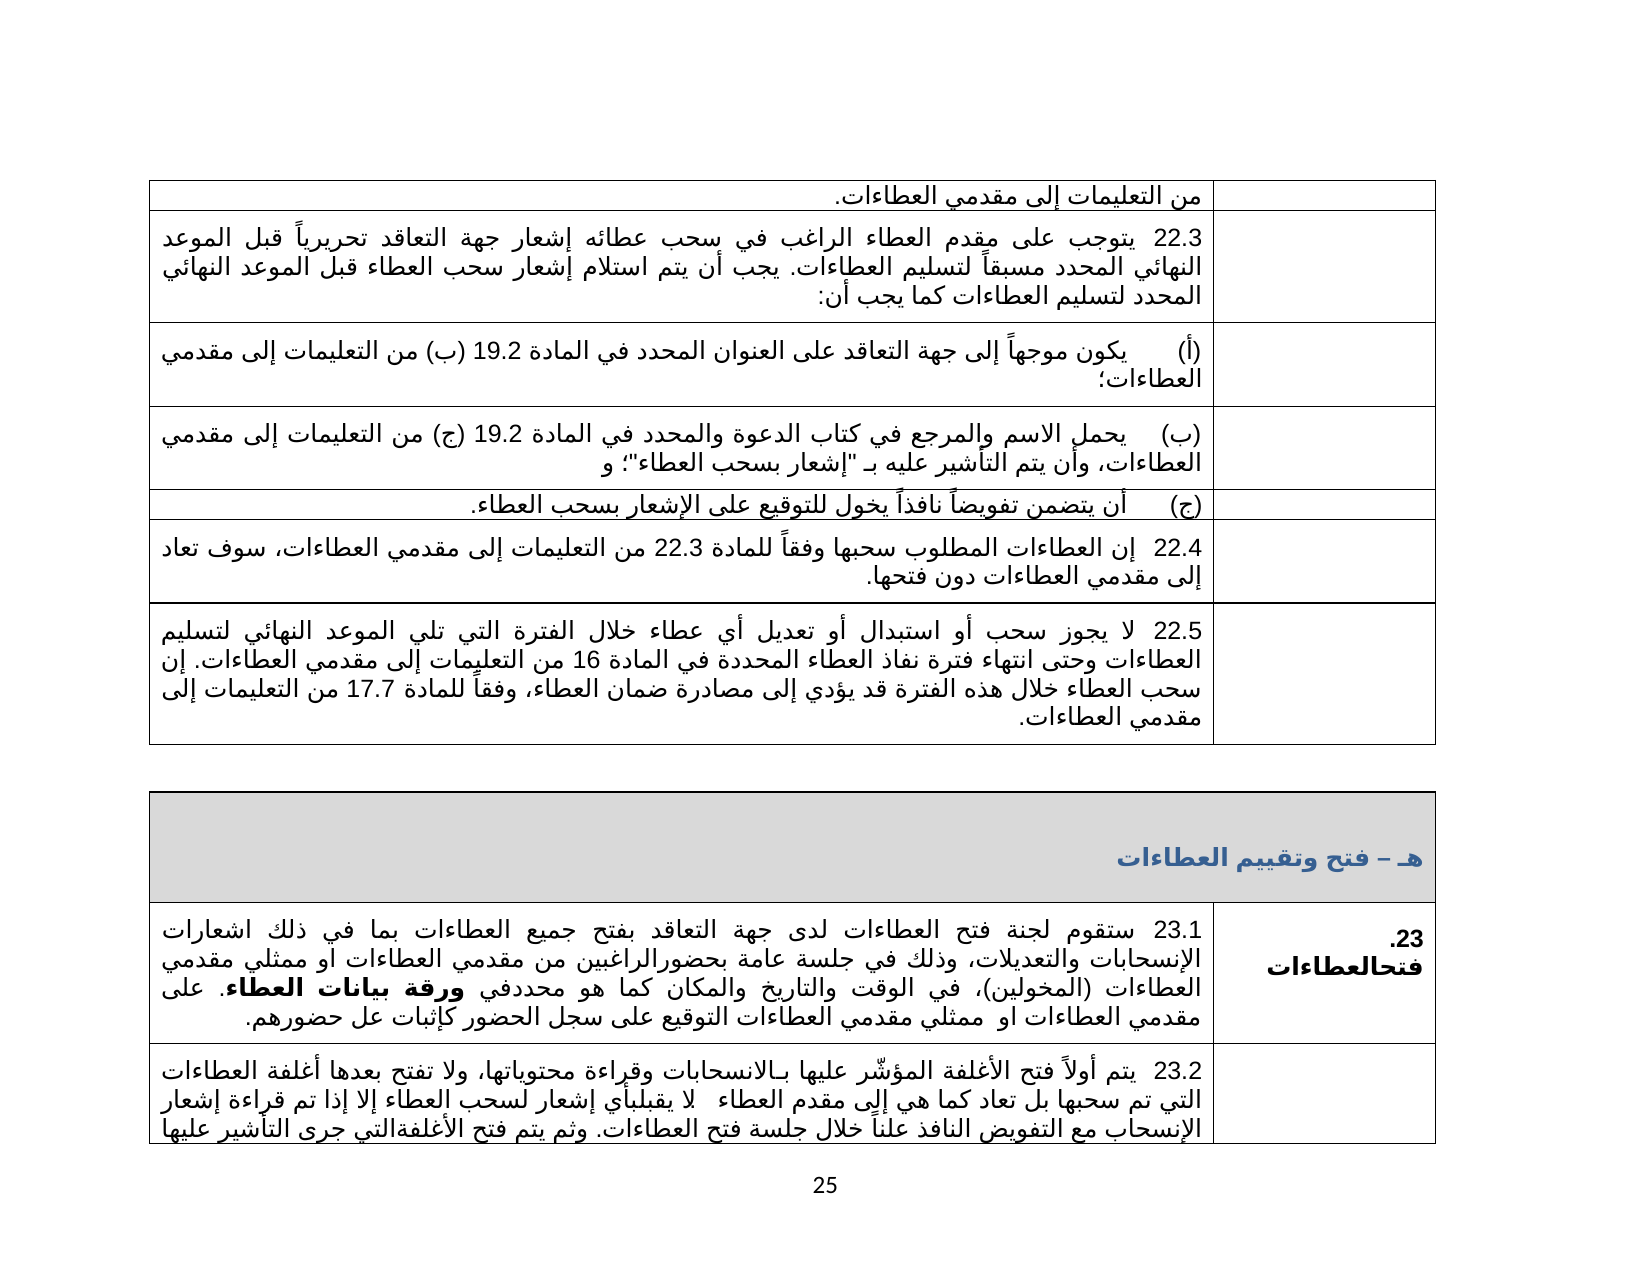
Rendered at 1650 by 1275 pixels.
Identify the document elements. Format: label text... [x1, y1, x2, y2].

table_header هـ – فتح وتقييم العطاءات [150, 793, 1435, 902]
table_cell (ب) يحمل الاسم والمرجع في كتاب الدعوة والمحدد في المادة 19.2 (ج) من التعليمات إلى مقدمي العطاءات، وأن يتم التأشير عليه بـ "إشعار بسحب العطاء"؛ و [150, 407, 1213, 489]
table_cell (ج) أن يتضمن تفويضاً نافذاً يخول للتوقيع على الإشعار بسحب العطاء. [150, 490, 1213, 519]
table_cell 22.3 يتوجب على مقدم العطاء الراغب في سحب عطائه إشعار جهة التعاقد تحريرياً قبل الموعد النهائي المحدد مسبقاً لتسليم العطاءات. يجب أن يتم استلام إشعار سحب العطاء قبل الموعد النهائي المحدد لتسليم العطاءات كما يجب أن: [150, 211, 1213, 322]
table_cell [1214, 490, 1435, 519]
table_cell [1214, 211, 1435, 322]
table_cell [150, 1044, 1213, 1143]
table_cell [1214, 323, 1435, 406]
table_cell [1214, 1044, 1435, 1143]
table_cell [1214, 181, 1435, 210]
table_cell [150, 181, 1213, 210]
table_cell [1214, 520, 1435, 602]
table_cell (أ) يكون موجهاً إلى جهة التعاقد على العنوان المحدد في المادة 19.2 (ب) من التعليمات إلى مقدمي العطاءات؛ [150, 323, 1213, 406]
table_cell [1214, 604, 1435, 743]
table_cell 22.5 لا يجوز سحب أو استبدال أو تعديل أي عطاء خلال الفترة التي تلي الموعد النهائي لتسليم العطاءات وحتى انتهاء فترة نفاذ العطاء المحددة في المادة 16 من التعليمات إلى مقدمي العطاءات. إن سحب العطاء خلال هذه الفترة قد يؤدي إلى مصادرة ضمان العطاء، وفقاً للمادة 17.7 من التعليمات إلى مقدمي العطاءات. [150, 604, 1213, 743]
table_cell 23.1 ستقوم لجنة فتح العطاءات لدى جهة التعاقد بفتح جميع العطاءات بما في ذلك اشعارات الإنسحابات والتعديلات، وذلك في جلسة عامة بحضورالراغبين من مقدمي العطاءات او ممثلي مقدمي العطاءات (المخولين)، في الوقت والتاريخ والمكان كما هو محددفي ورقة بيانات العطاء. على مقدمي العطاءات او ممثلي مقدمي العطاءات التوقيع على سجل الحضور كإثبات عل حضورهم. [150, 903, 1213, 1043]
table_cell [1214, 407, 1435, 489]
table_cell 22.4 إن العطاءات المطلوب سحبها وفقاً للمادة 22.3 من التعليمات إلى مقدمي العطاءات، سوف تعاد إلى مقدمي العطاءات دون فتحها. [150, 520, 1213, 602]
table_cell 23. فتحالعطاءات [1214, 903, 1435, 1043]
